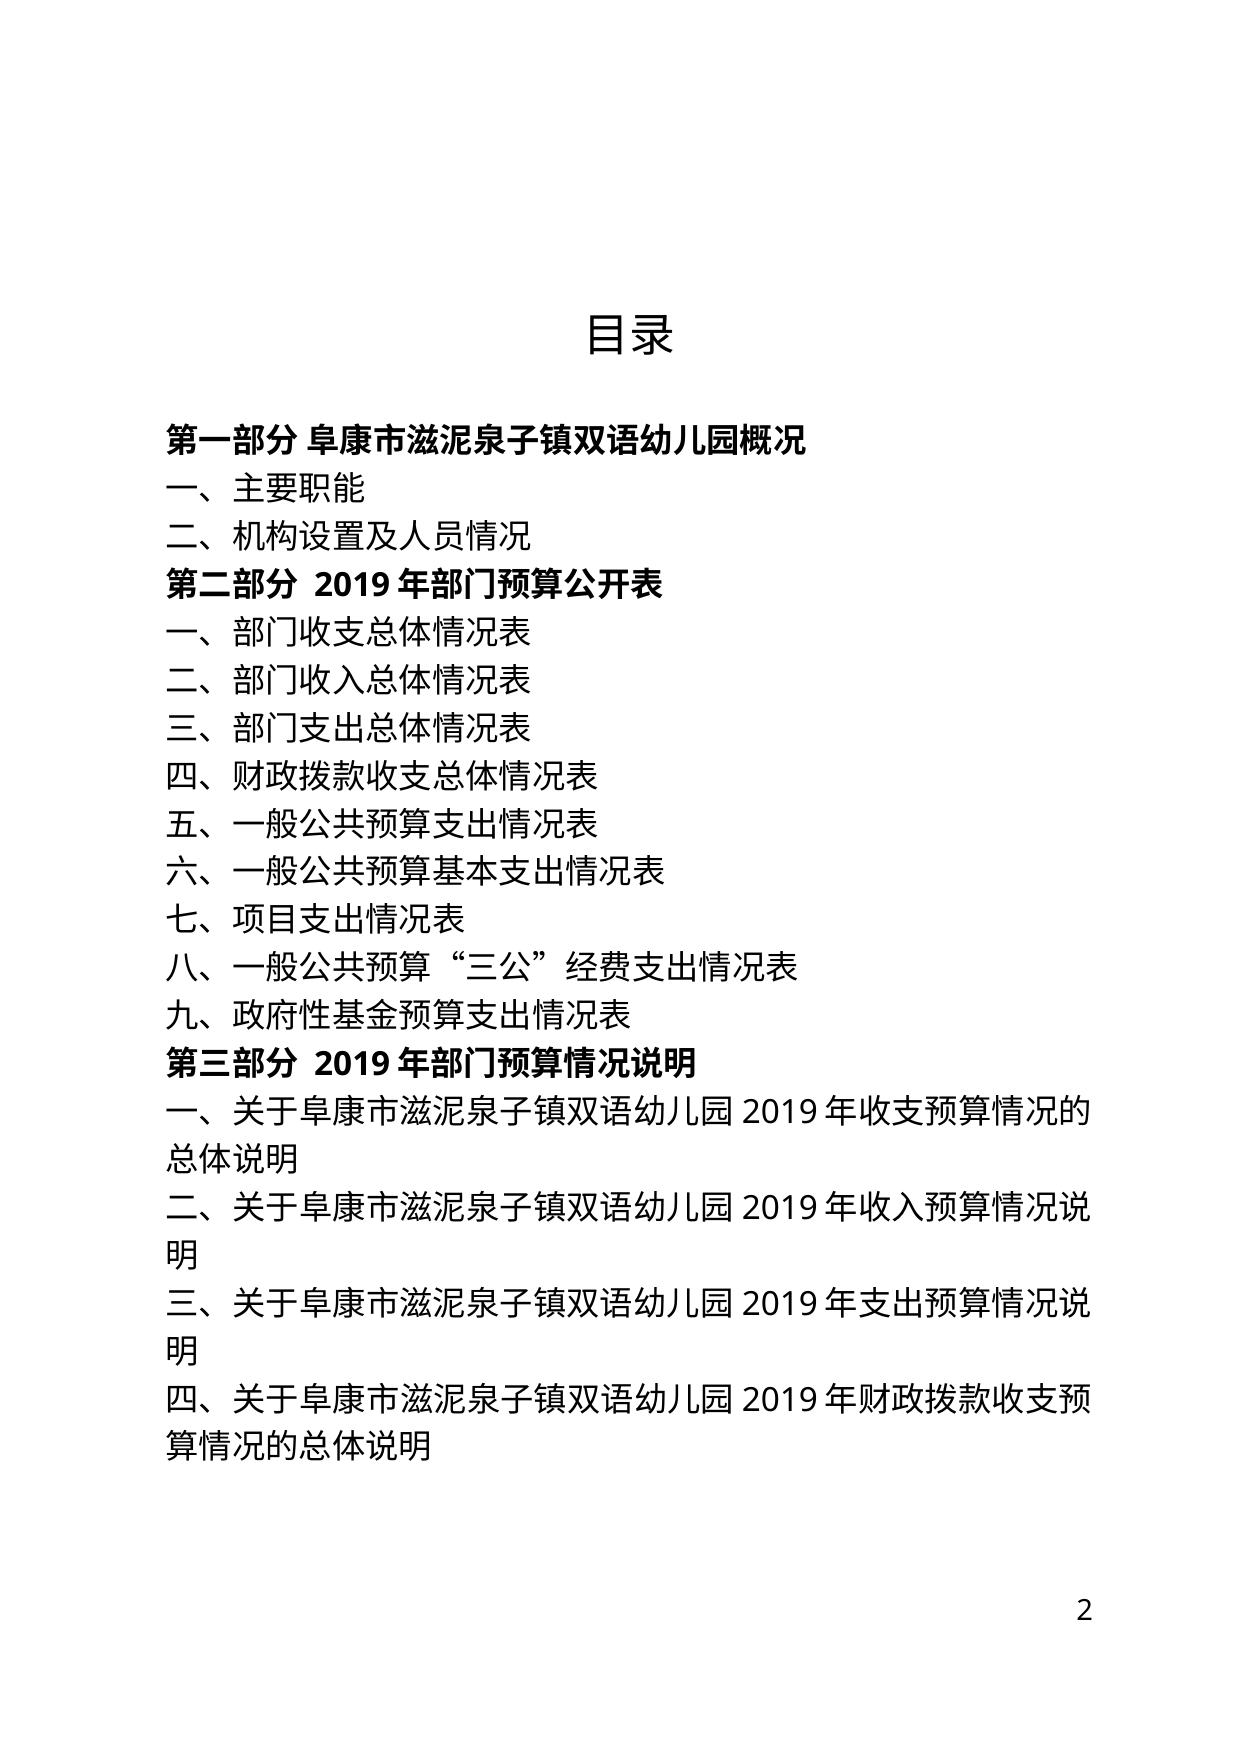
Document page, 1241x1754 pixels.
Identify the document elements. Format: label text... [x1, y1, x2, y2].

text 二、部门收入总体情况表 [165, 654, 1092, 702]
text 九、政府性基金预算支出情况表 [165, 989, 1092, 1037]
text 八、一般公共预算“三公”经费支出情况表 [165, 941, 1092, 989]
text 三、部门支出总体情况表 [165, 702, 1092, 750]
text 二、关于阜康市滋泥泉子镇双语幼儿园2019年收入预算情况说明 [165, 1181, 1092, 1277]
text 四、财政拨款收支总体情况表 [165, 750, 1092, 798]
text 第三部分 2019年部门预算情况说明 [165, 1037, 1092, 1085]
text 第一部分 阜康市滋泥泉子镇双语幼儿园概况 [165, 414, 1092, 462]
text 七、项目支出情况表 [165, 893, 1092, 941]
text 目录 [165, 310, 1092, 362]
text 四、关于阜康市滋泥泉子镇双语幼儿园2019年财政拨款收支预算情况的总体说明 [165, 1373, 1092, 1468]
text 三、关于阜康市滋泥泉子镇双语幼儿园2019年支出预算情况说明 [165, 1277, 1092, 1373]
text 五、一般公共预算支出情况表 [165, 798, 1092, 846]
text 二、机构设置及人员情况 [165, 510, 1092, 558]
text 一、关于阜康市滋泥泉子镇双语幼儿园2019年收支预算情况的总体说明 [165, 1085, 1092, 1181]
text 六、一般公共预算基本支出情况表 [165, 846, 1092, 893]
text 一、主要职能 [165, 462, 1092, 510]
text 一、部门收支总体情况表 [165, 606, 1092, 654]
text 第二部分 2019年部门预算公开表 [165, 558, 1092, 606]
